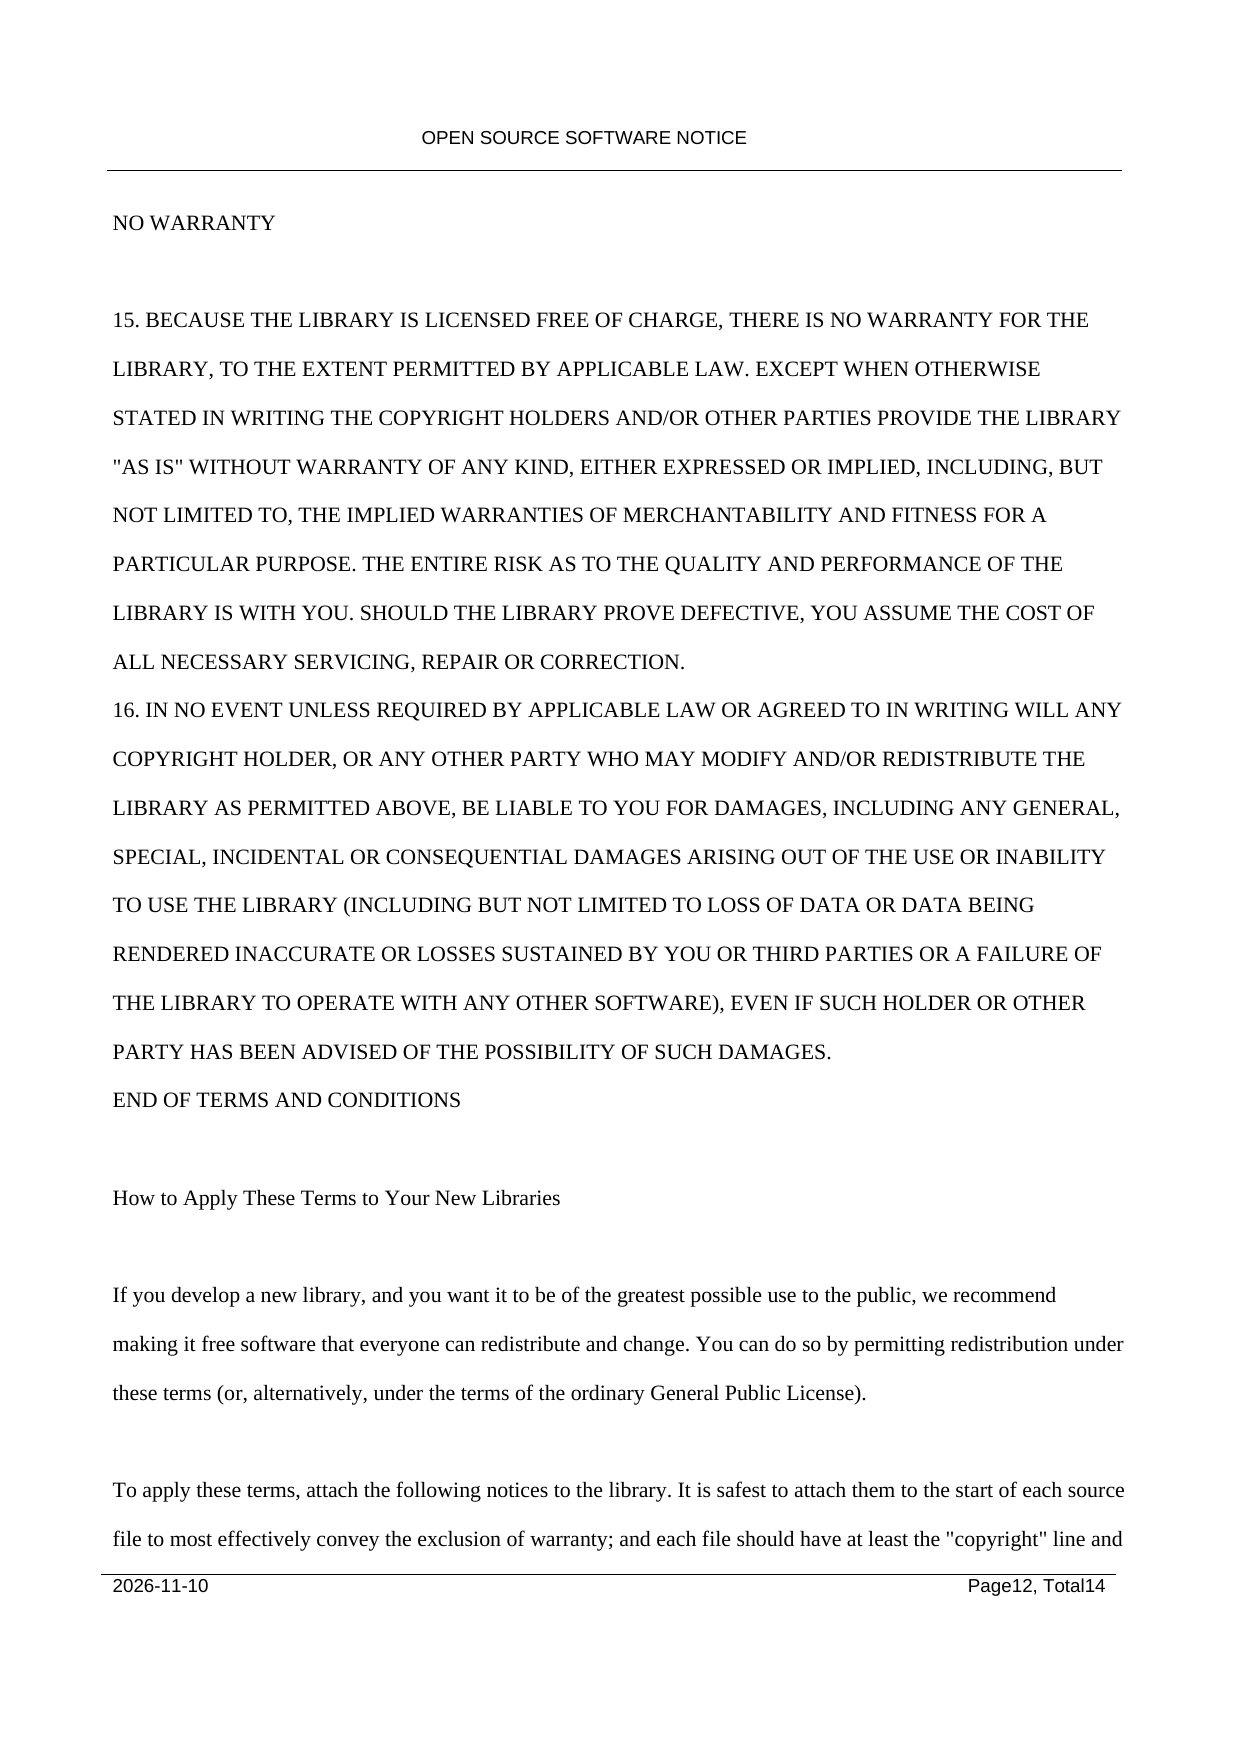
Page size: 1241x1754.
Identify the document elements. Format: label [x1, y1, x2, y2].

text [112, 206, 1128, 1555]
